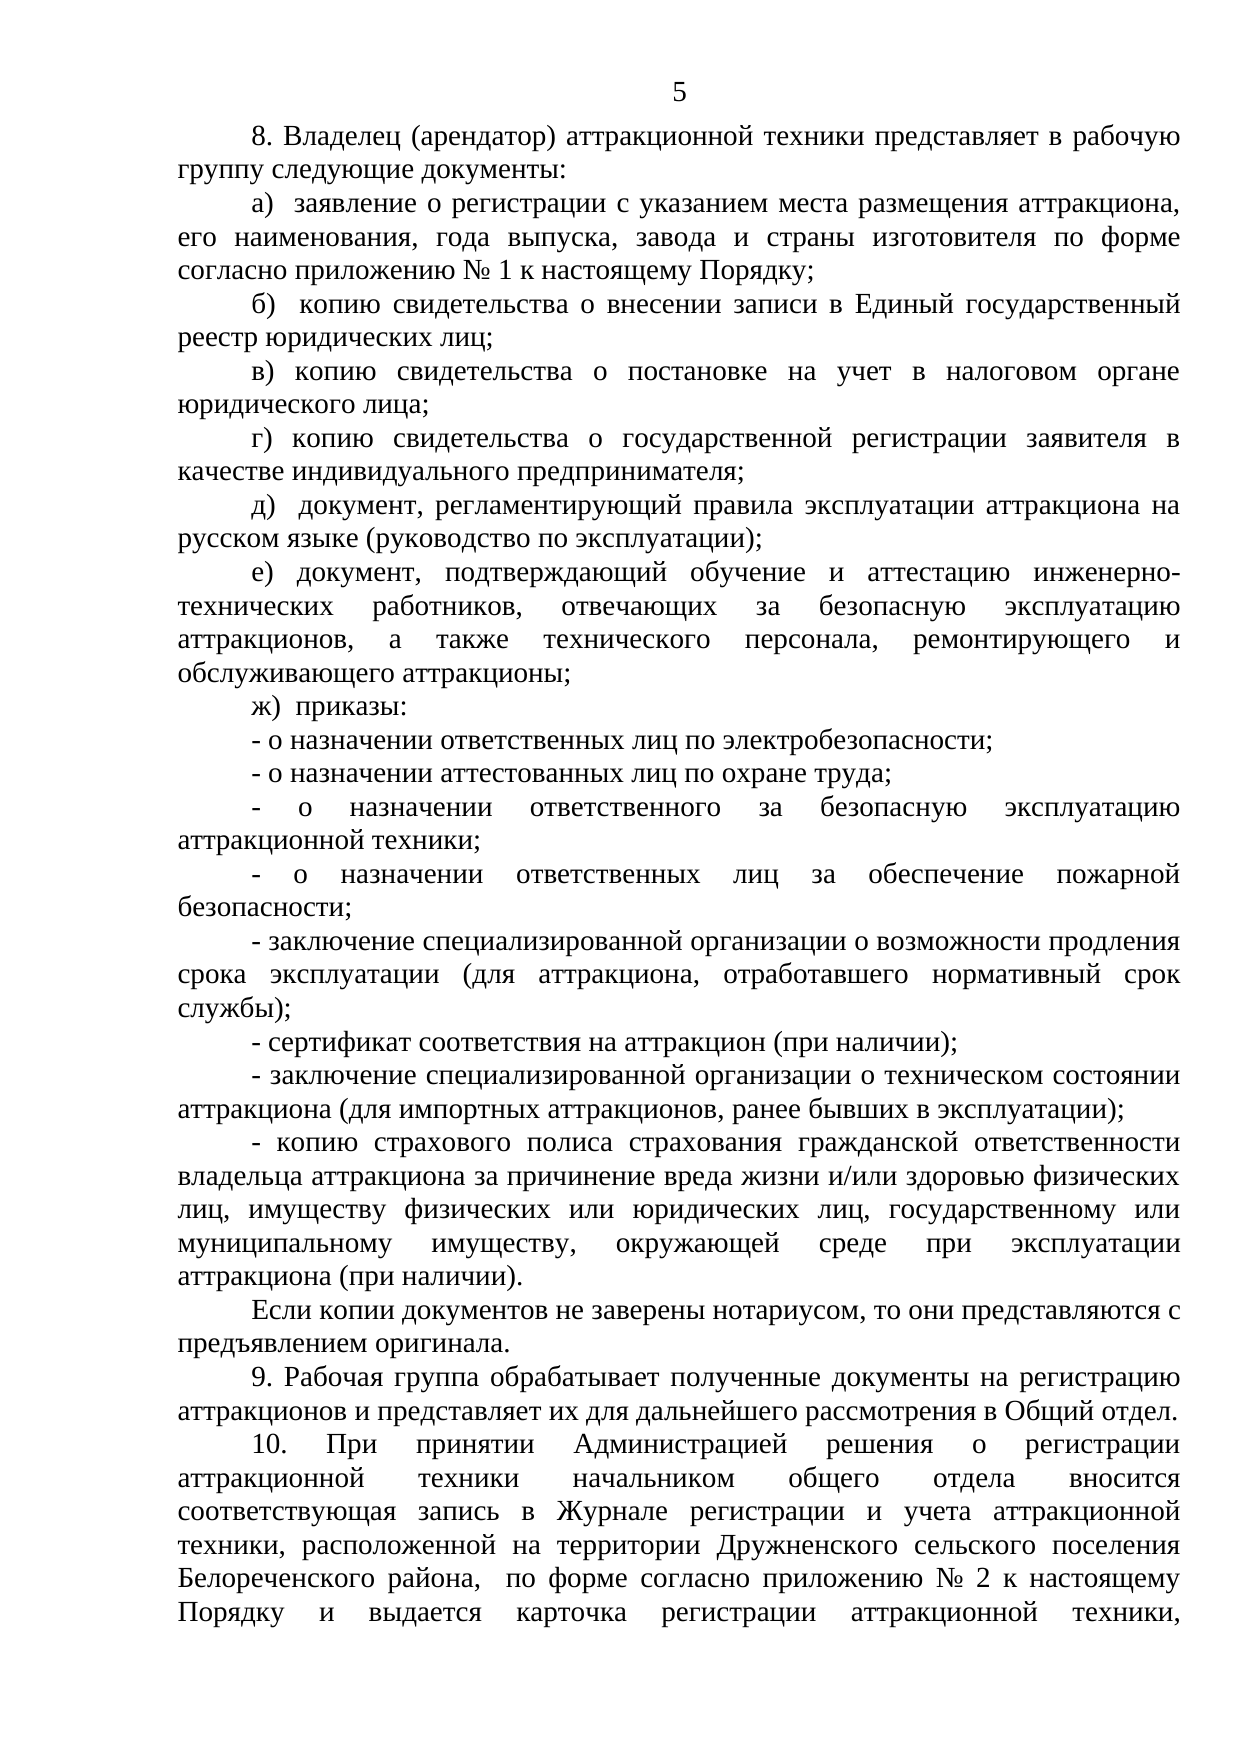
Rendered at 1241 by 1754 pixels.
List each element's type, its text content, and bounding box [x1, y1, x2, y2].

text - заключение специализированной организации о возможности продления срока эксплуатации (для аттракциона, отработавшего нормативный срок службы); [177, 923, 1181, 1024]
text - о назначении ответственного за безопасную эксплуатацию аттракционной техники; [177, 789, 1181, 856]
text - о назначении ответственных лиц за обеспечение пожарной безопасности; [177, 856, 1181, 923]
text - о назначении ответственных лиц по электробезопасности; [177, 722, 1181, 755]
text 8. Владелец (арендатор) аттракционной техники представляет в рабочую группу следующие документы: [177, 118, 1181, 185]
text в) копию свидетельства о постановке на учет в налоговом органе юридического лица; [177, 353, 1181, 420]
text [177, 1426, 1181, 1627]
text а) заявление о регистрации с указанием места размещения аттракциона, его наименования, года выпуска, завода и страны изготовителя по форме согласно приложению № 1 к настоящему Порядку; [177, 185, 1181, 286]
text г) копию свидетельства о государственной регистрации заявителя в качестве индивидуального предпринимателя; [177, 420, 1181, 487]
text - о назначении аттестованных лиц по охране труда; [177, 755, 1181, 789]
text - копию страхового полиса страхования гражданской ответственности владельца аттракциона за причинение вреда жизни и/или здоровью физических лиц, имуществу физических или юридических лиц, государственному или муниципальному имуществу, окружающей среде при эксплуатации аттракциона (при наличии). [177, 1124, 1181, 1292]
text - сертификат соответствия на аттракцион (при наличии); [177, 1024, 1181, 1057]
text б) копию свидетельства о внесении записи в Единый государственный реестр юридических лиц; [177, 286, 1181, 353]
text Если копии документов не заверены нотариусом, то они представляются с предъявлением оригинала. [177, 1292, 1181, 1359]
text е) документ, подтверждающий обучение и аттестацию инженерно-технических работников, отвечающих за безопасную эксплуатацию аттракционов, а также технического персонала, ремонтирующего и обслуживающего аттракционы; [177, 554, 1181, 688]
text ж) приказы: [177, 688, 1181, 722]
text д) документ, регламентирующий правила эксплуатации аттракциона на русском языке (руководство по эксплуатации); [177, 487, 1181, 554]
text - заключение специализированной организации о техническом состоянии аттракциона (для импортных аттракционов, ранее бывших в эксплуатации); [177, 1057, 1181, 1124]
text 9. Рабочая группа обрабатывает полученные документы на регистрацию аттракционов и представляет их для дальнейшего рассмотрения в Общий отдел. [177, 1359, 1181, 1426]
